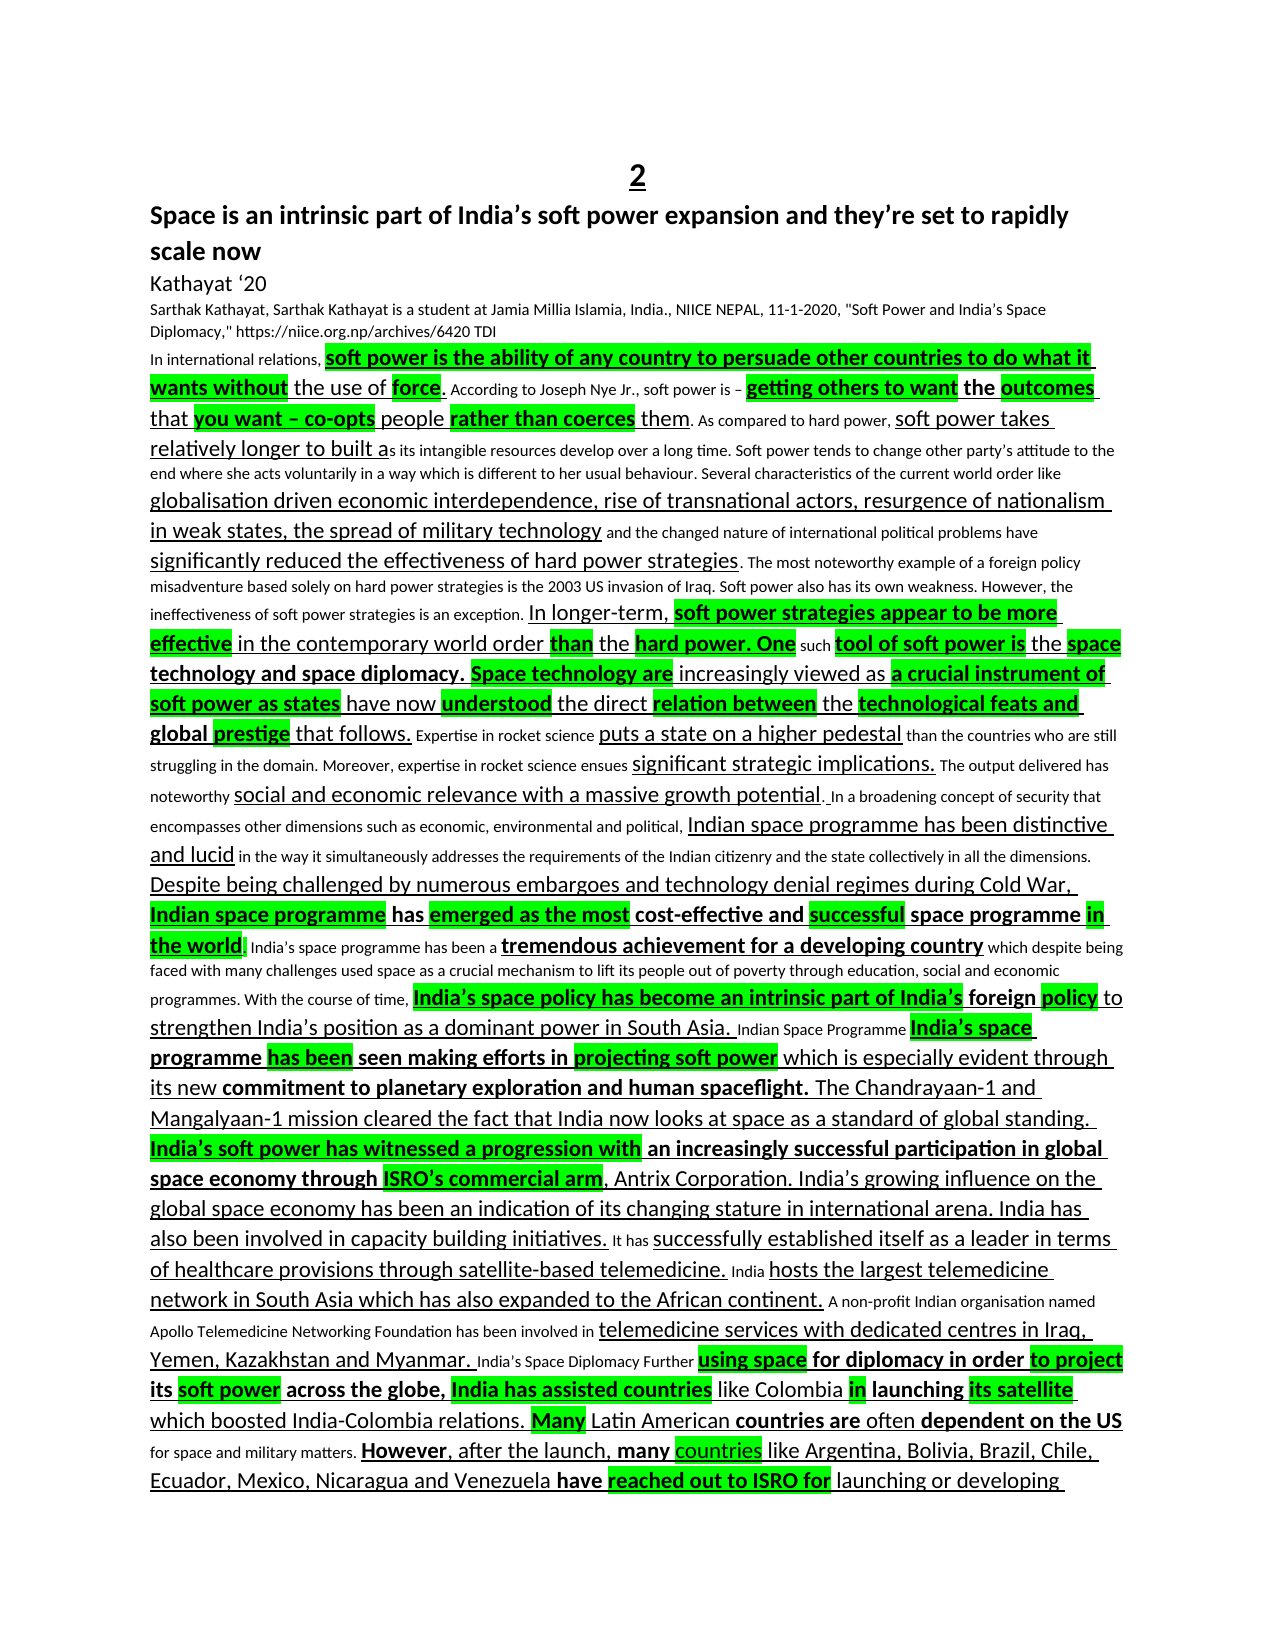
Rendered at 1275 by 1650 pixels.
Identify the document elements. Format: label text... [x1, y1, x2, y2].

subtitle Space is an intrinsic part of India’s soft power expansion and they’re set to rapidly scale now [150, 198, 1125, 267]
text Kathayat ‘20 [150, 269, 1125, 297]
subtitle 2 [150, 154, 1125, 195]
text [150, 343, 1125, 1494]
text Sarthak Kathayat, Sarthak Kathayat is a student at Jamia Millia Islamia, India., NIICE NEPAL, 11-1-2020, "Soft Power and India’s Space Diplomacy," https://niice.org.np/archives/6420 TDI [150, 299, 1125, 342]
